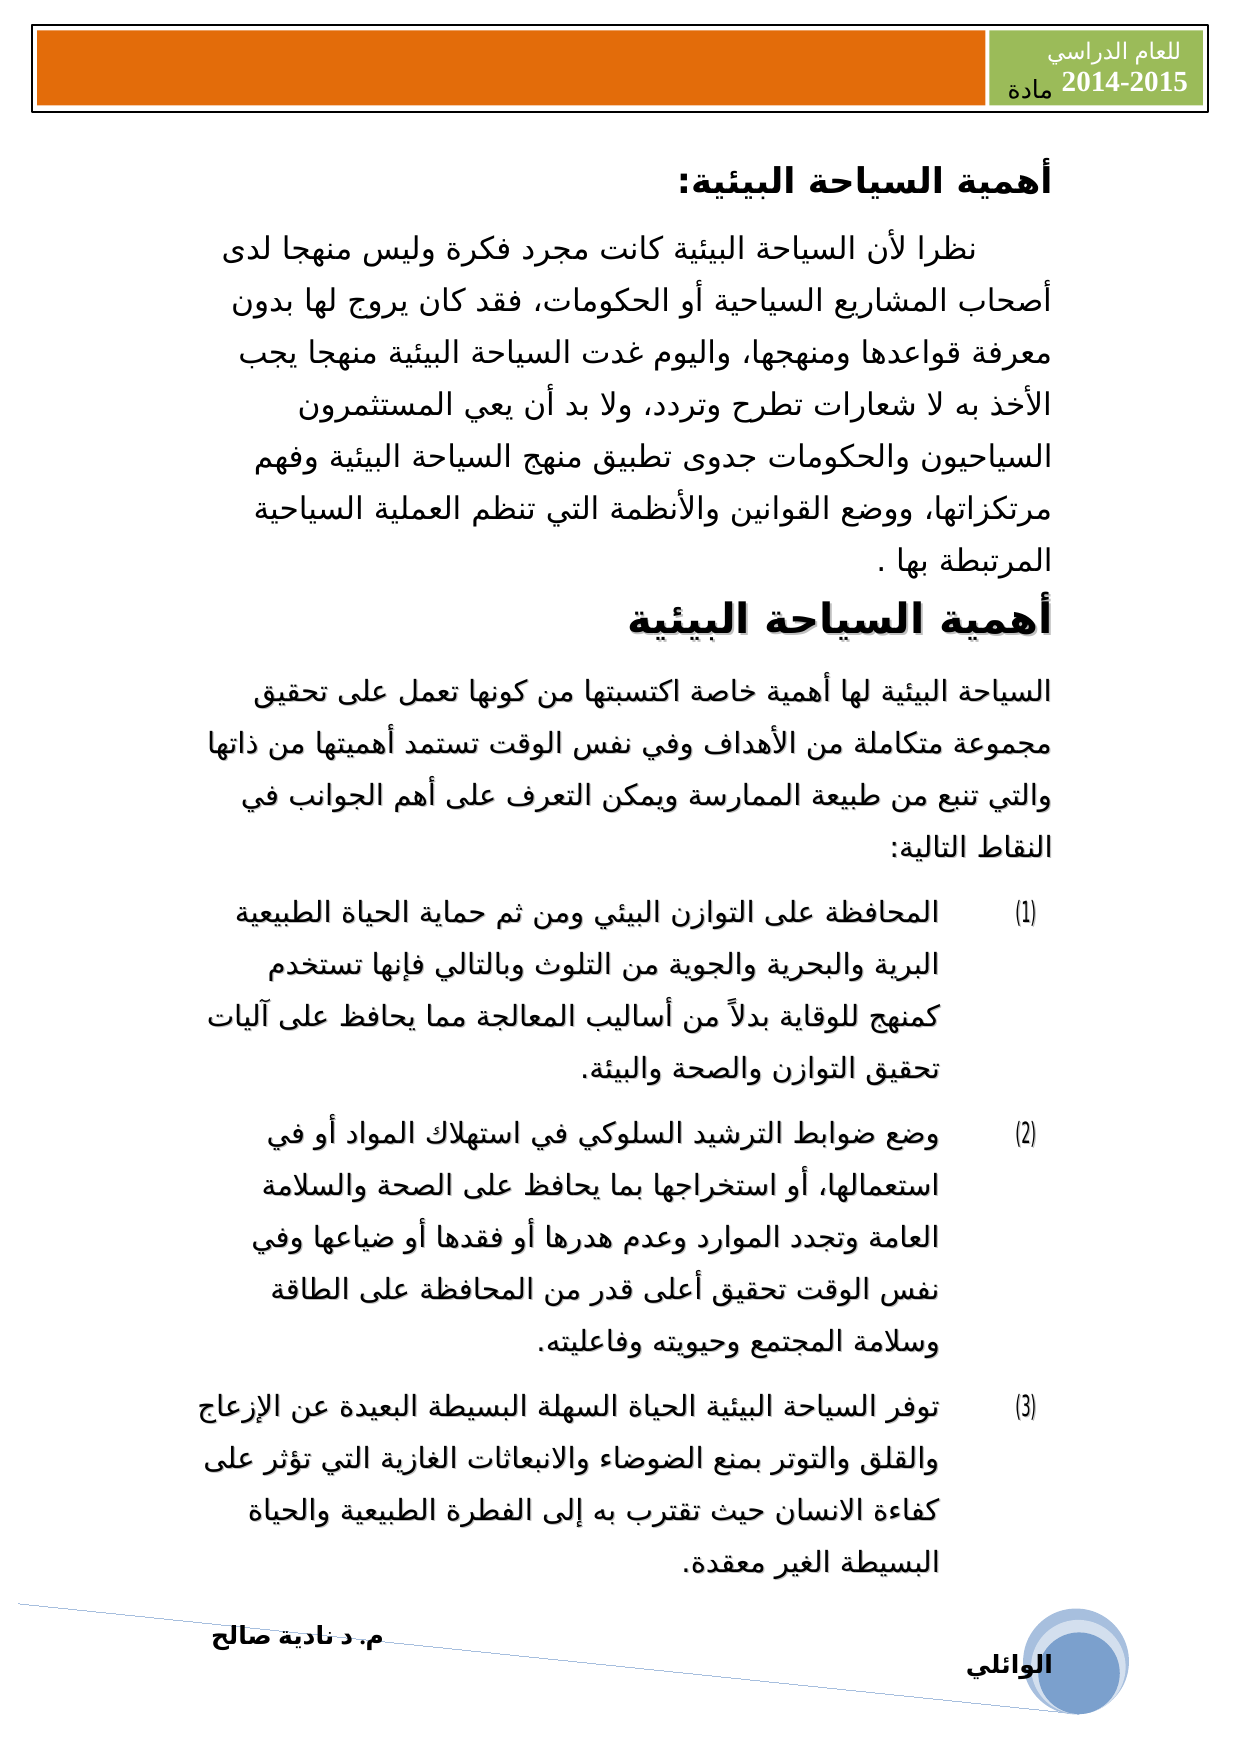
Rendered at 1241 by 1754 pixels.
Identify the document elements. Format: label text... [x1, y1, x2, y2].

text أهمية السياحة البيئية: [187, 150, 1053, 202]
text نظرا لأن السياحة البيئية كانت مجرد فكرة وليس منهجا لدى أصحاب المشاريع السياحية أو الحكومات، فقد كان يروج لها بدون معرفة قواعدها ومنهجها، واليوم غدت السياحة البيئية منهجا يجب الأخذ به لا شعارات تطرح وتردد، ولا بد أن يعي المستثمرون السياحيون والحكومات جدوى تطبيق منهج السياحة البيئية وفهم مرتكزاتها، ووضع القوانين والأنظمة التي تنظم العملية السياحية المرتبطة بها . [187, 214, 1053, 579]
list توفر السياحة البيئية الحياة السهلة البسيطة البعيدة عن الإزعاج والقلق والتوتر بمنع الضوضاء والانبعاثات الغازية التي تؤثر على كفاءة الانسان حيث تقترب به إلى الفطرة الطبيعية والحياة البسيطة الغير معقدة. [187, 1371, 1015, 1579]
text السياحة البيئية لها أهمية خاصة اكتسبتها من كونها تعمل على تحقيق مجموعة متكاملة من الأهداف وفي نفس الوقت تستمد أهميتها من ذاتها والتي تنبع من طبيعة الممارسة ويمكن التعرف على أهم الجوانب في النقاط التالية: [187, 656, 1053, 864]
list المحافظة على التوازن البيئي ومن ثم حماية الحياة الطبيعية البرية والبحرية والجوية من التلوث وبالتالي فإنها تستخدم كمنهج للوقاية بدلاً من أساليب المعالجة مما يحافظ على آليات تحقيق التوازن والصحة والبيئة. [187, 877, 1015, 1085]
list وضع ضوابط الترشيد السلوكي في استهلاك المواد أو في استعمالها، أو استخراجها بما يحافظ على الصحة والسلامة العامة وتجدد الموارد وعدم هدرها أو فقدها أو ضياعها وفي نفس الوقت تحقيق أعلى قدر من المحافظة على الطاقة وسلامة المجتمع وحيويته وفاعليته. [187, 1098, 1015, 1358]
text أهمية السياحة البيئية [187, 592, 1053, 644]
